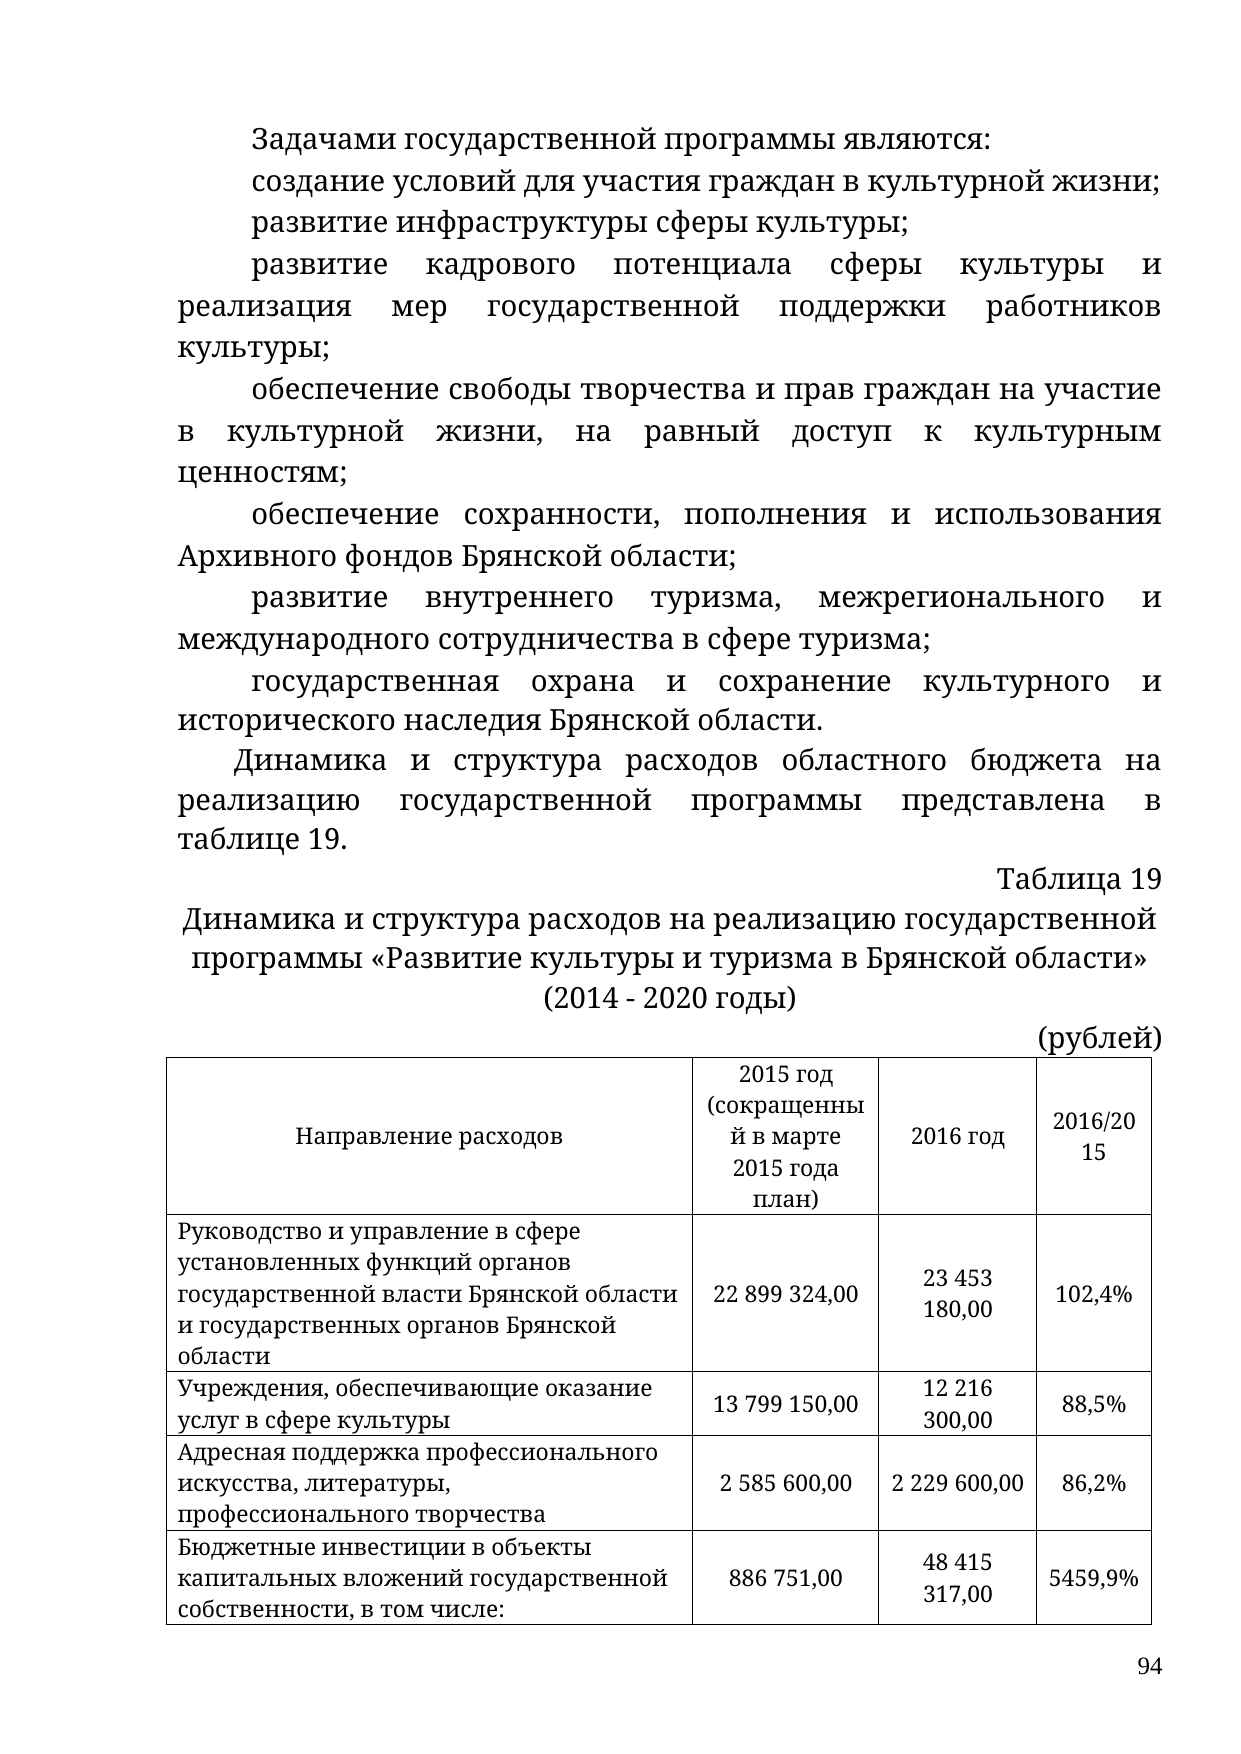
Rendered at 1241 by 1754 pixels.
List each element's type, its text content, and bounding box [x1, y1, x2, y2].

text развитие внутреннего туризма, межрегионального и международного сотрудничества в сфере туризма; [177, 576, 1162, 658]
table_header 2016/2015 [1037, 1058, 1151, 1214]
table_cell 88,5% [1037, 1372, 1151, 1435]
text создание условий для участия граждан в культурной жизни; [177, 160, 1162, 199]
text Таблица 19 [177, 858, 1162, 898]
table_header Направление расходов [167, 1058, 692, 1214]
table_cell 2 229 600,00 [879, 1436, 1036, 1529]
text развитие кадрового потенциала сферы культуры и реализация мер государственной поддержки работников культуры; [177, 243, 1162, 366]
table_cell 86,2% [1037, 1436, 1151, 1529]
text государственная охрана и сохранение культурного и исторического наследия Брянской области. [177, 660, 1162, 739]
table_cell 23 453 180,00 [879, 1215, 1036, 1371]
table_cell Руководство и управление в сфере установленных функций органов государственной власти Брянской области и государственных органов Брянской области [167, 1215, 692, 1371]
table_cell Учреждения, обеспечивающие оказание услуг в сфере культуры [167, 1372, 692, 1435]
table_cell 886 751,00 [693, 1531, 878, 1624]
text Динамика и структура расходов областного бюджета на реализацию государственной программы представлена в таблице 19. [177, 739, 1162, 858]
table_header 2016 год [879, 1058, 1036, 1214]
table_cell 12 216 300,00 [879, 1372, 1036, 1435]
table_cell 22 899 324,00 [693, 1215, 878, 1371]
table_cell Бюджетные инвестиции в объекты капитальных вложений государственной собственности, в том числе: [167, 1531, 692, 1624]
text обеспечение сохранности, пополнения и использования Архивного фондов Брянской области; [177, 493, 1162, 574]
text Задачами государственной программы являются: [177, 118, 1162, 158]
table_cell Адресная поддержка профессионального искусства, литературы, профессионального творчества [167, 1436, 692, 1529]
text обеспечение свободы творчества и прав граждан на участие в культурной жизни, на равный доступ к культурным ценностям; [177, 368, 1162, 491]
table_cell 48 415 317,00 [879, 1531, 1036, 1624]
table_cell 2 585 600,00 [693, 1436, 878, 1529]
text (рублей) [177, 1017, 1162, 1057]
table_header 2015 год (сокращенный в марте 2015 года план) [693, 1058, 878, 1214]
table_cell 102,4% [1037, 1215, 1151, 1371]
text развитие инфраструктуры сферы культуры; [177, 201, 1162, 241]
table_cell 13 799 150,00 [693, 1372, 878, 1435]
text Динамика и структура расходов на реализацию государственной программы «Развитие культуры и туризма в Брянской области» (2014 - 2020 годы) [177, 898, 1162, 1017]
table_cell 5459,9% [1037, 1531, 1151, 1624]
